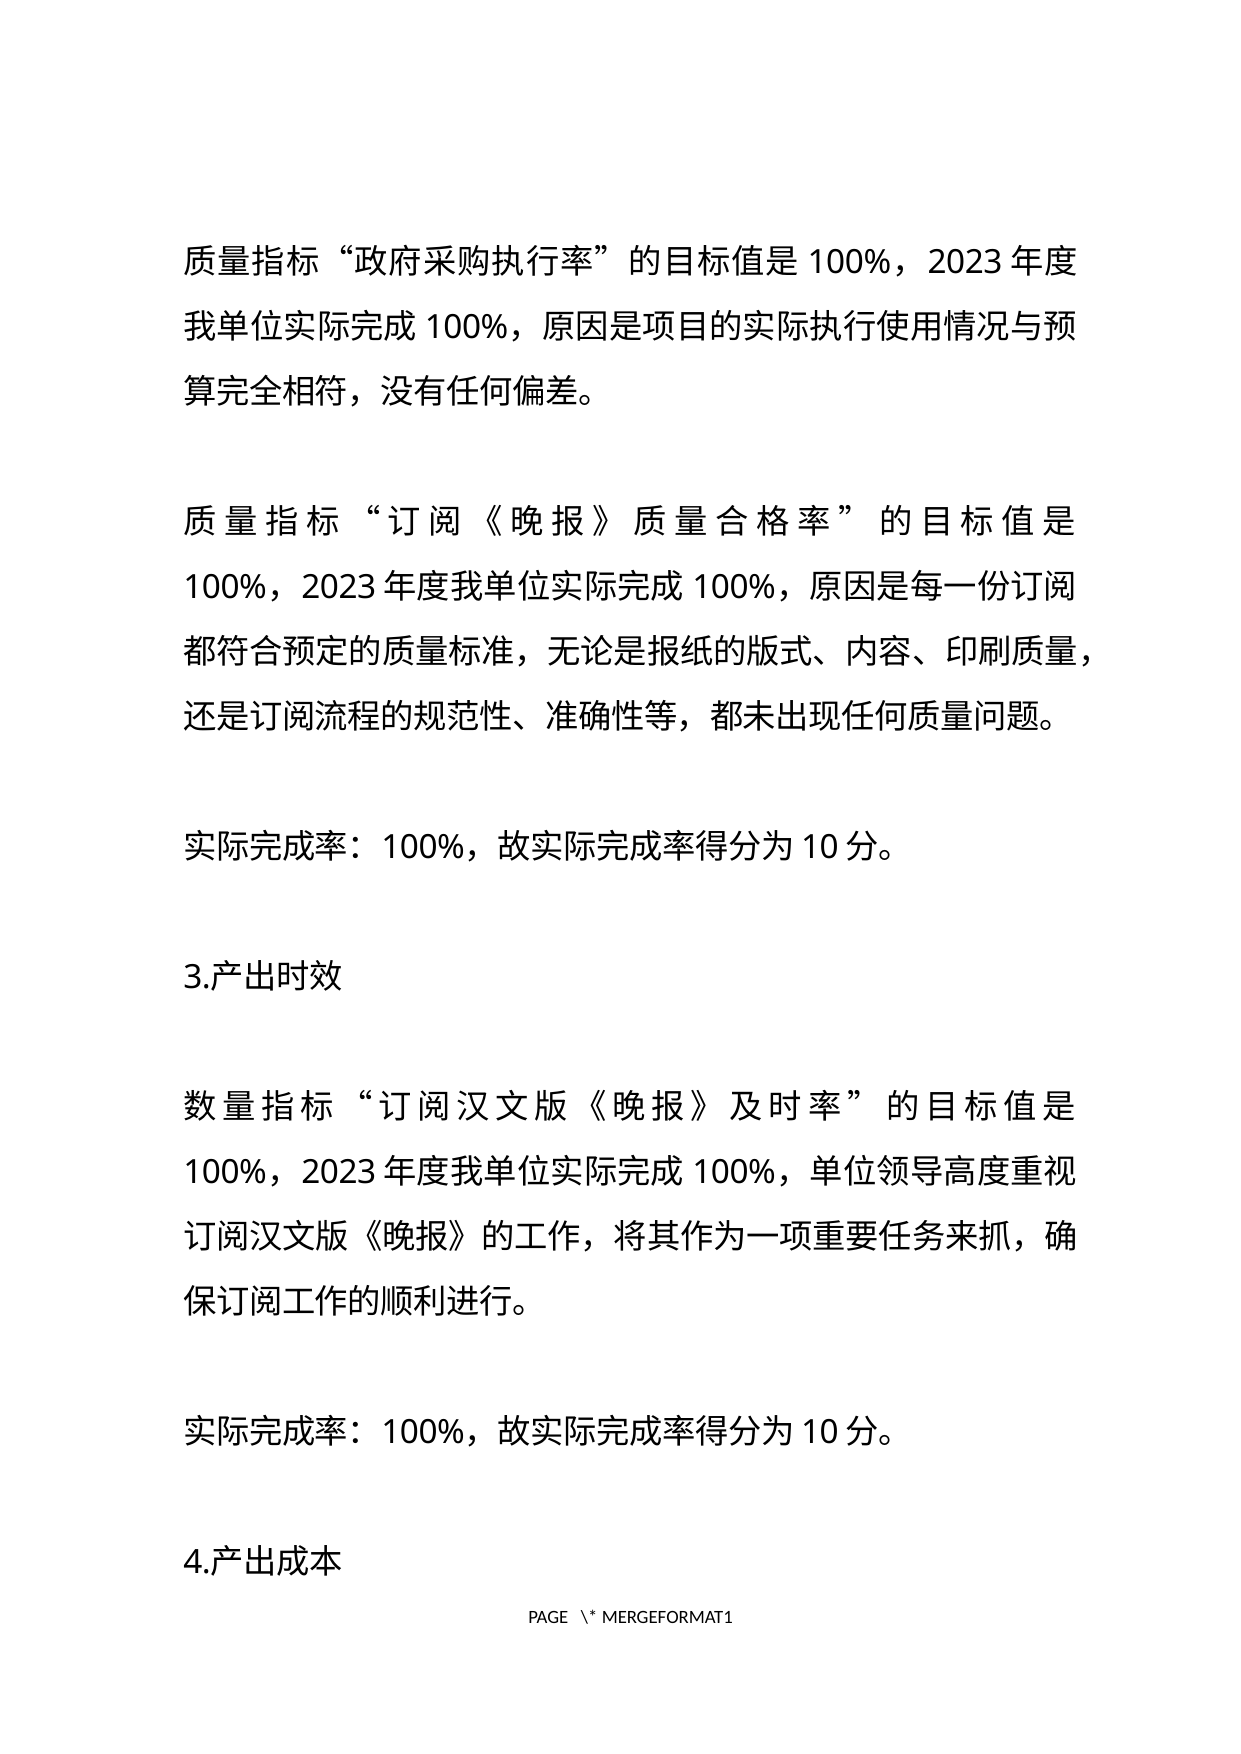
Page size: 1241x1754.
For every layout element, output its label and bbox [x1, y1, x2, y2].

text [183, 162, 1078, 1592]
